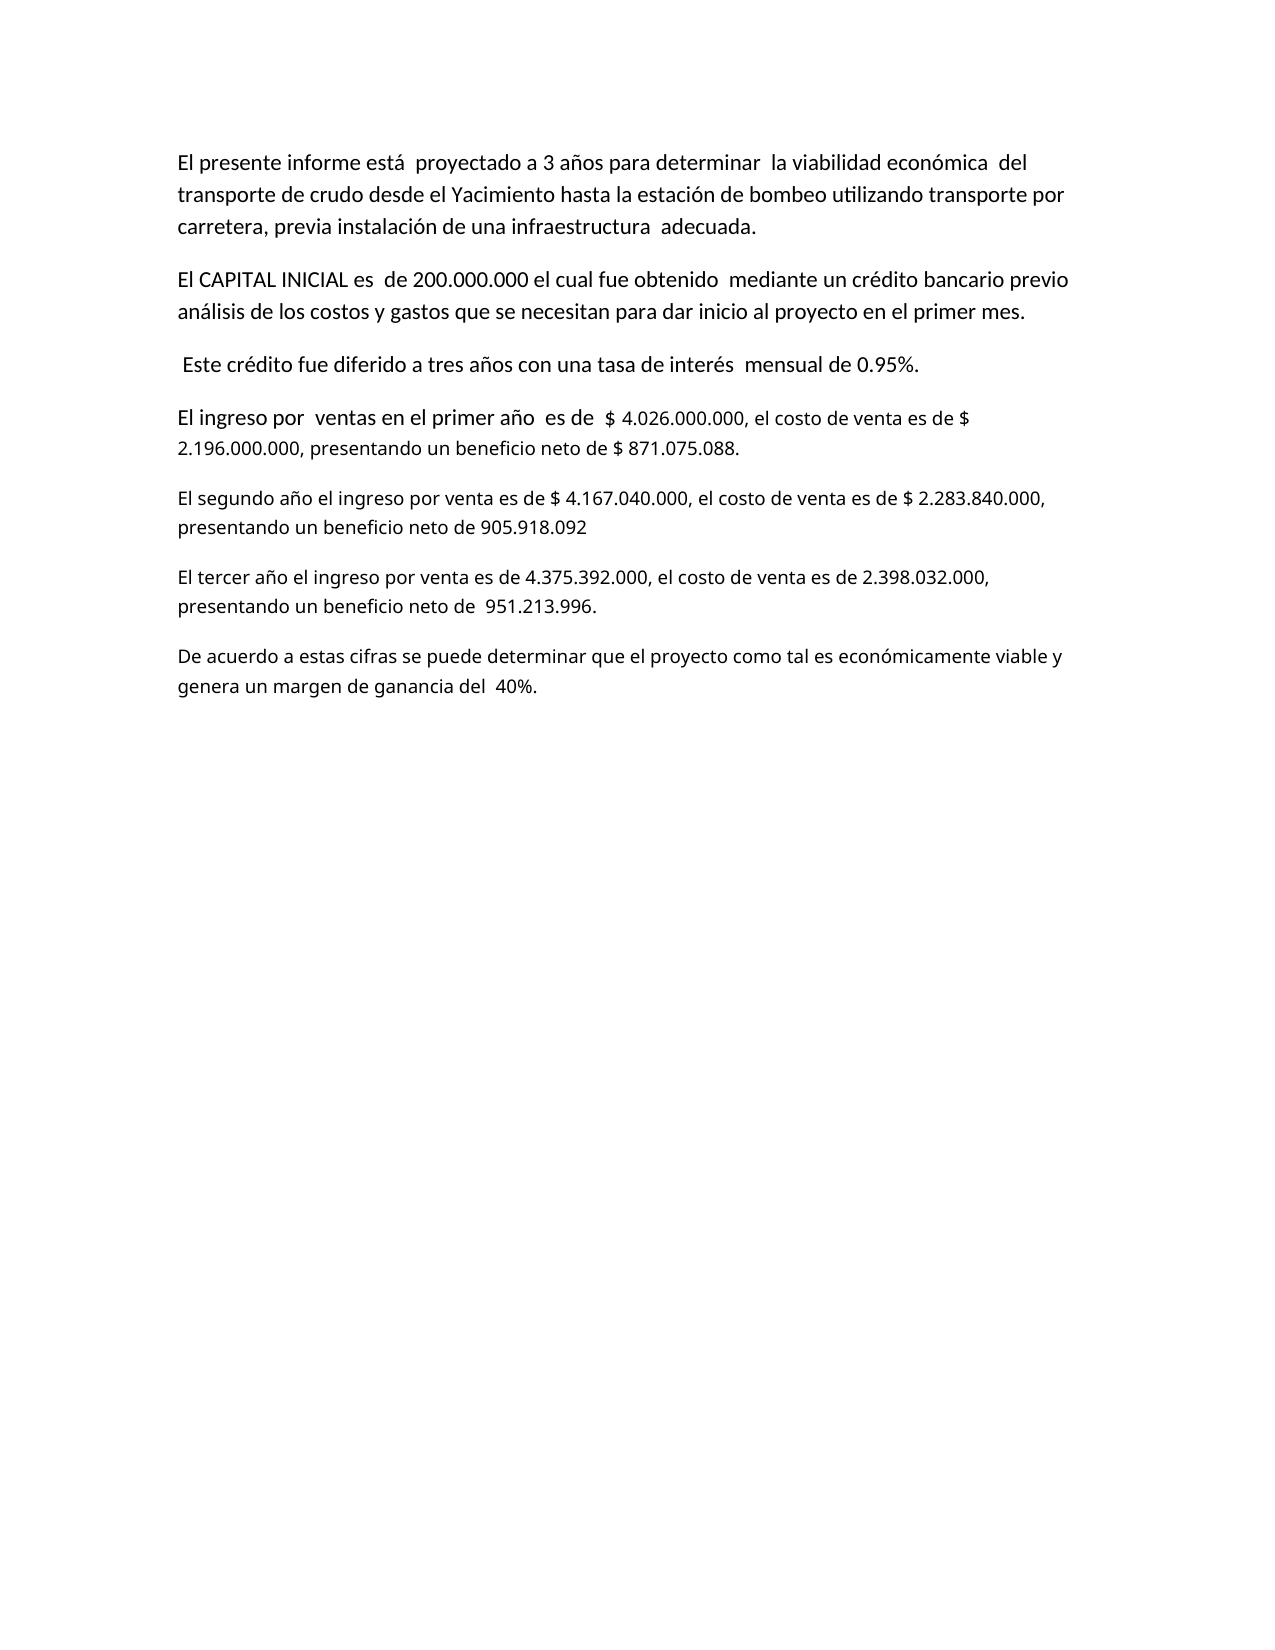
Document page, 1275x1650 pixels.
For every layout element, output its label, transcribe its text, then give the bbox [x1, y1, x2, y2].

text El CAPITAL INICIAL es de 200.000.000 el cual fue obtenido mediante un crédito bancario previo análisis de los costos y gastos que se necesitan para dar inicio al proyecto en el primer mes. [177, 265, 1098, 325]
text De acuerdo a estas cifras se puede determinar que el proyecto como tal es económicamente viable y genera un margen de ganancia del 40%. [177, 644, 1098, 699]
text El ingreso por ventas en el primer año es de $ 4.026.000.000, el costo de venta es de $ 2.196.000.000, presentando un beneficio neto de $ 871.075.088. [177, 403, 1098, 461]
text El presente informe está proyectado a 3 años para determinar la viabilidad económica del transporte de crudo desde el Yacimiento hasta la estación de bombeo utilizando transporte por carretera, previa instalación de una infraestructura adecuada. [177, 148, 1098, 240]
text El tercer año el ingreso por venta es de 4.375.392.000, el costo de venta es de 2.398.032.000, presentando un beneficio neto de 951.213.996. [177, 564, 1098, 619]
text El segundo año el ingreso por venta es de $ 4.167.040.000, el costo de venta es de $ 2.283.840.000, presentando un beneficio neto de 905.918.092 [177, 485, 1098, 540]
text Este crédito fue diferido a tres años con una tasa de interés mensual de 0.95%. [177, 350, 1098, 378]
